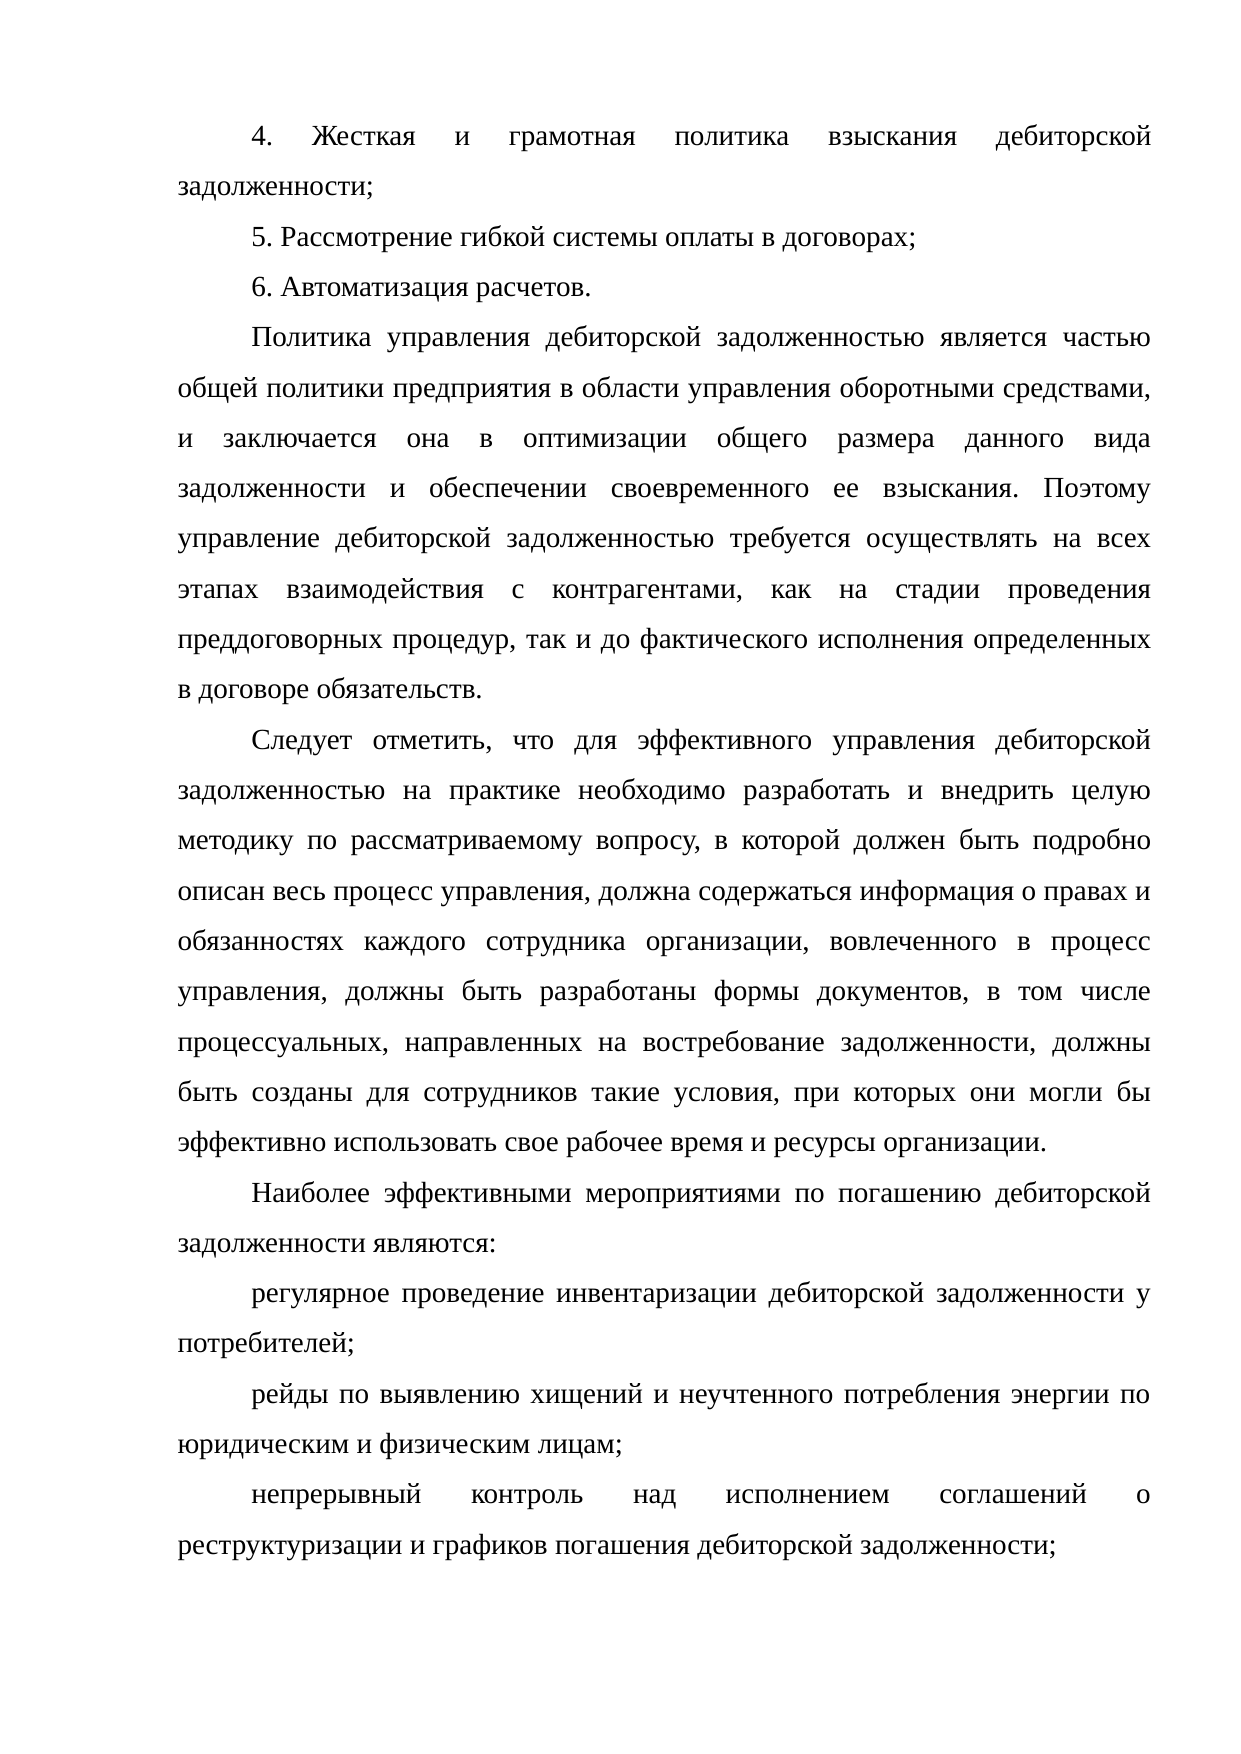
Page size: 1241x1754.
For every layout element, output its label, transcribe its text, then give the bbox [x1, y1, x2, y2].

text Следует отметить, что для эффективного управления дебиторской задолженностью на практике необходимо разработать и внедрить целую методику по рассматриваемому вопросу, в которой должен быть подробно описан весь процесс управления, должна содержаться информация о правах и обязанностях каждого сотрудника организации, вовлеченного в процесс управления, должны быть разработаны формы документов, в том числе процессуальных, направленных на востребование задолженности, должны быть созданы для сотрудников такие условия, при которых они могли бы эффективно использовать свое рабочее время и ресурсы организации. [177, 722, 1152, 1158]
text 6. Автоматизация расчетов. [177, 269, 1152, 303]
text регулярное проведение инвентаризации дебиторской задолженности у потребителей; [177, 1275, 1152, 1359]
text Наиболее эффективными мероприятиями по погашению дебиторской задолженности являются: [177, 1175, 1152, 1258]
text 4. Жесткая и грамотная политика взыскания дебиторской задолженности; [177, 118, 1152, 202]
text 5. Рассмотрение гибкой системы оплаты в договорах; [177, 219, 1152, 252]
text непрерывный контроль над исполнением соглашений о реструктуризации и графиков погашения дебиторской задолженности; [177, 1477, 1152, 1560]
text Политика управления дебиторской задолженностью является частью общей политики предприятия в области управления оборотными средствами, и заключается она в оптимизации общего размера данного вида задолженности и обеспечении своевременного ее взыскания. Поэтому управление дебиторской задолженностью требуется осуществлять на всех этапах взаимодействия с контрагентами, как на стадии проведения преддоговорных процедур, так и до фактического исполнения определенных в договоре обязательств. [177, 319, 1152, 705]
text рейды по выявлению хищений и неучтенного потребления энергии по юридическим и физическим лицам; [177, 1376, 1152, 1460]
